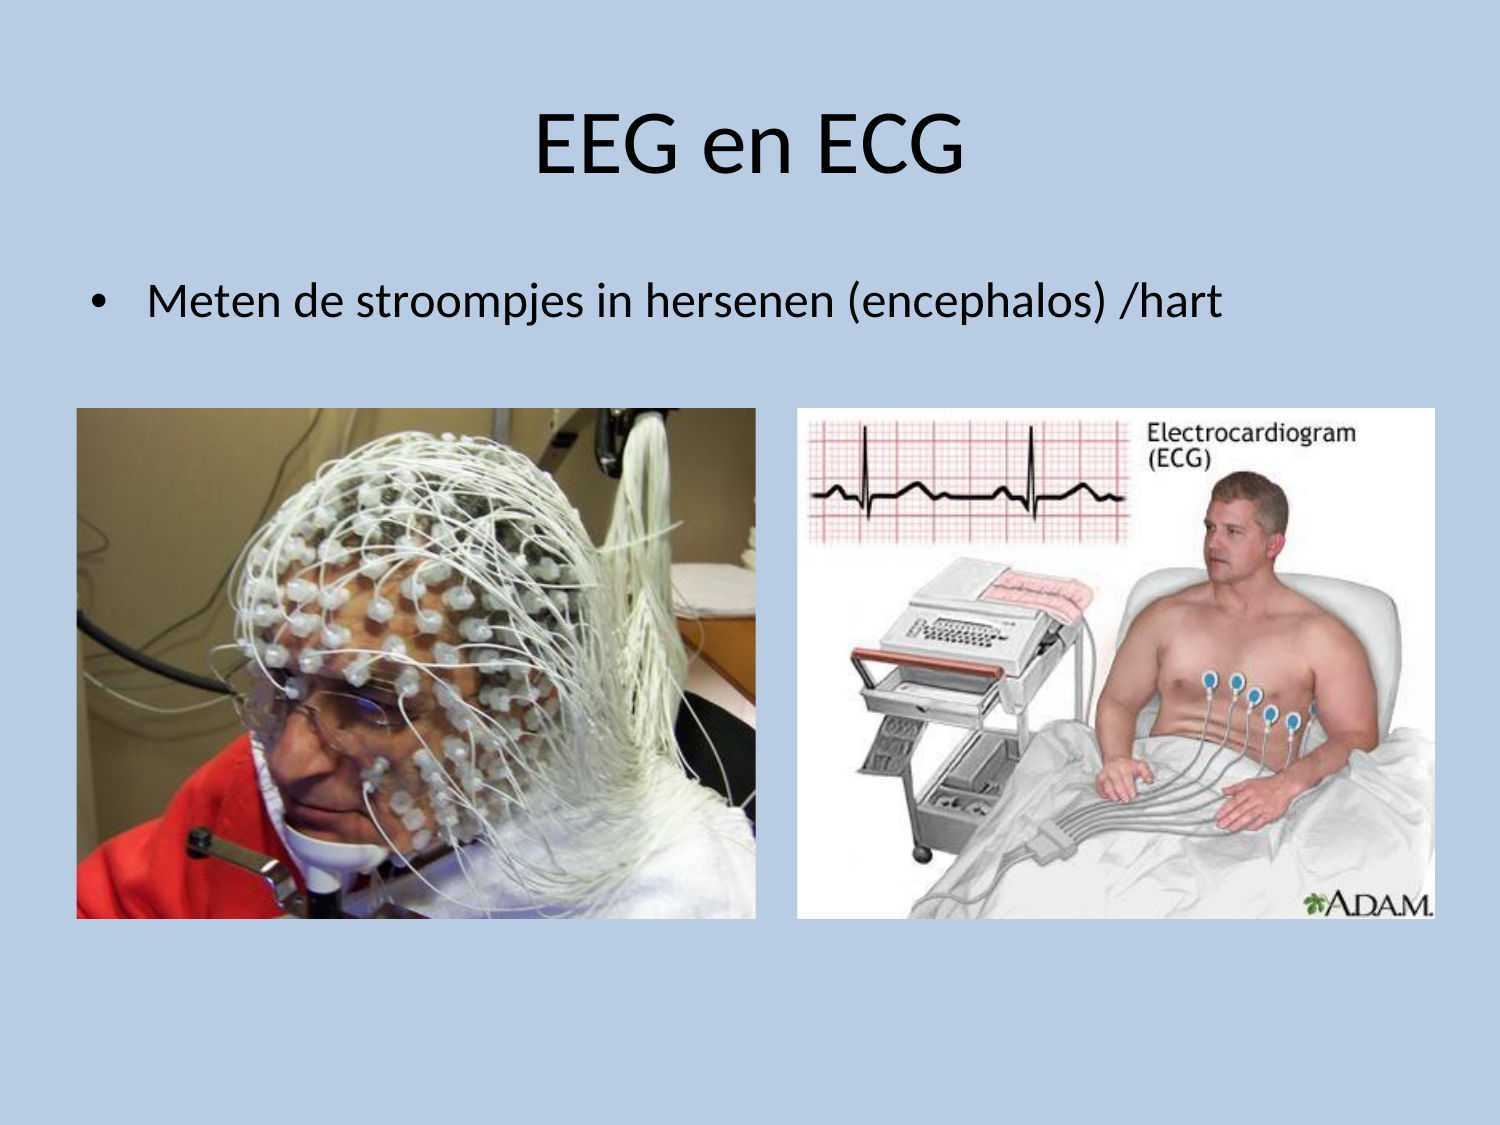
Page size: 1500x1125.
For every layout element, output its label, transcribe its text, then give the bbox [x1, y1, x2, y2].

picture [797, 408, 1435, 919]
picture [76, 408, 756, 919]
list Meten de stroompjes in hersenen (encephalos) /hart [90, 269, 1500, 330]
subtitle EEG en ECG [170, 92, 1330, 194]
